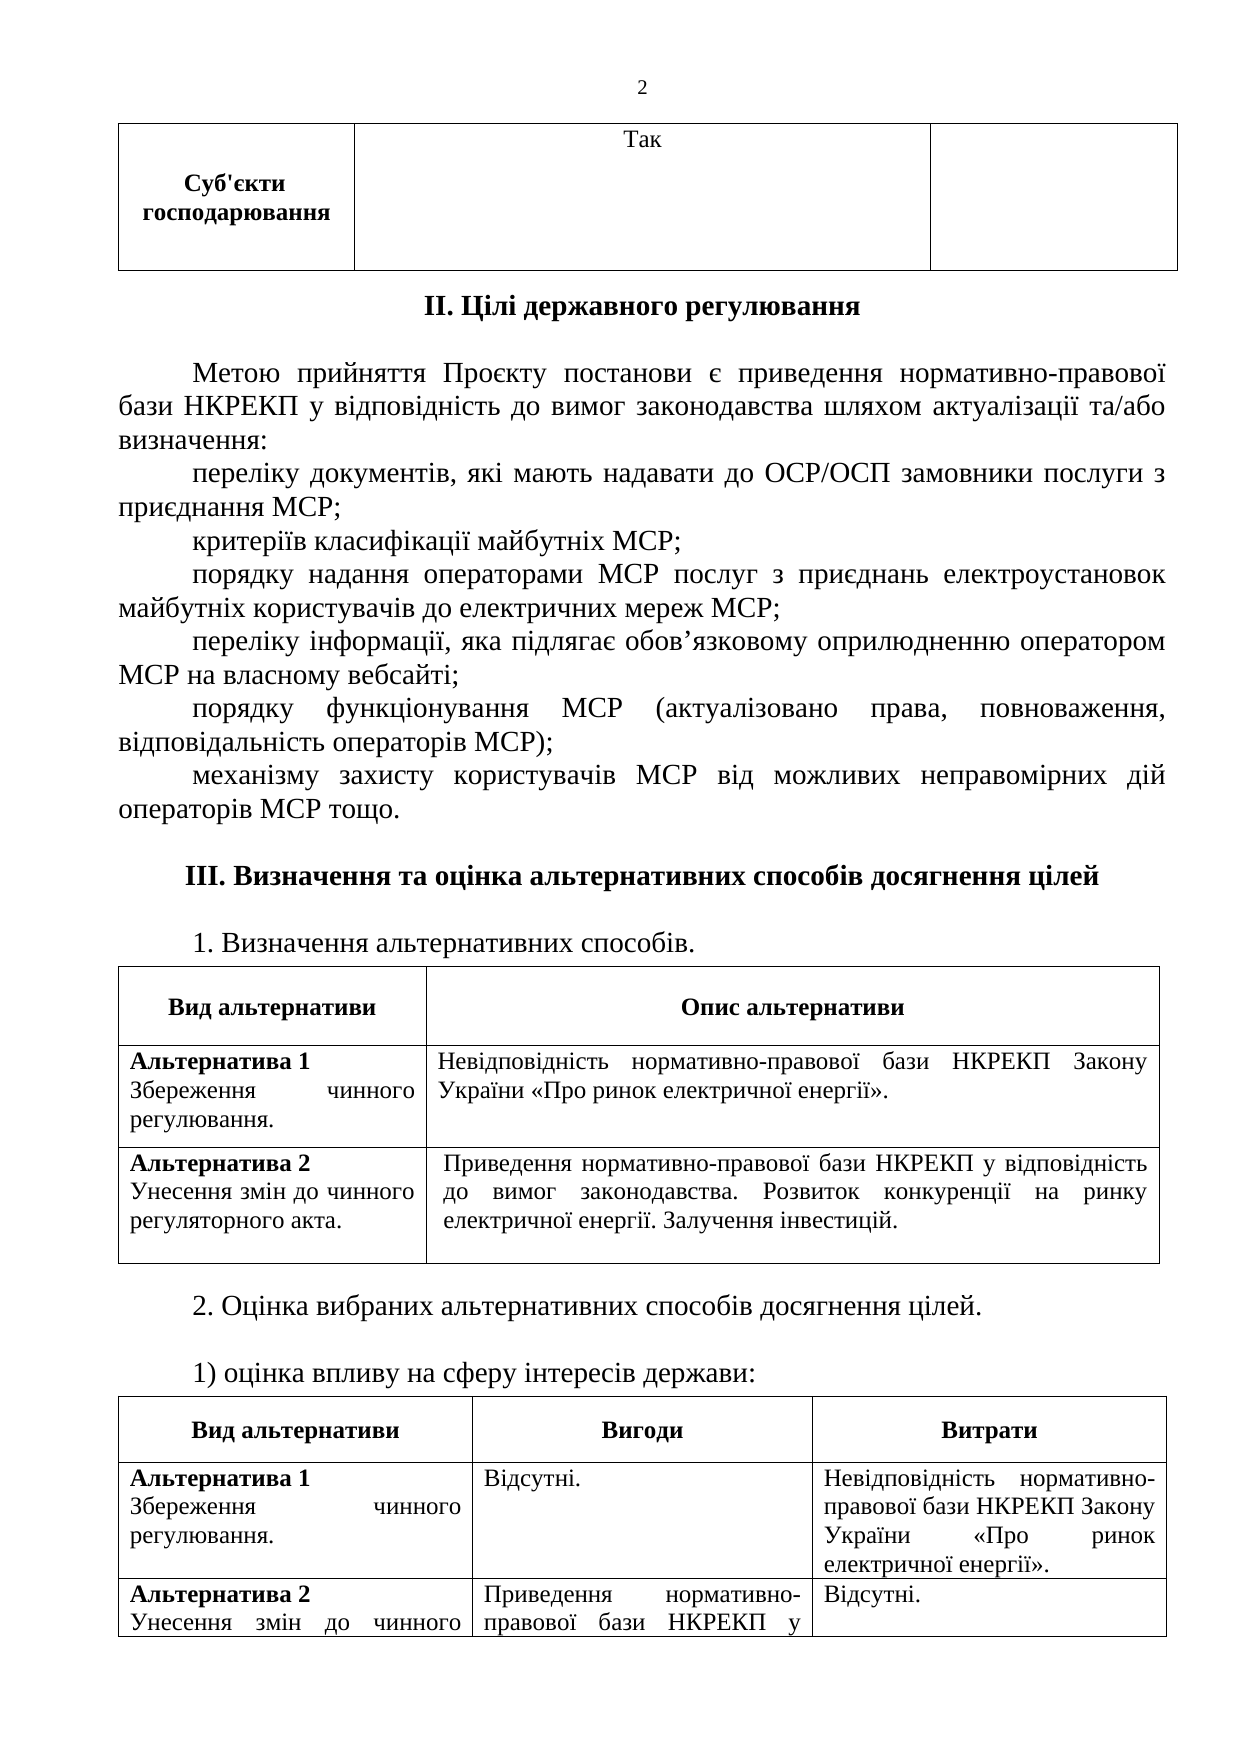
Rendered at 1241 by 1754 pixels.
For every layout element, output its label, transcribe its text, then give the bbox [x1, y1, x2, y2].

text Метою прийняття Проєкту постанови є приведення нормативно-правової бази НКРЕКП у відповідність до вимог законодавства шляхом актуалізації та/або визначення: [118, 355, 1166, 456]
text 2. Оцінка вибраних альтернативних способів досягнення цілей. [118, 1288, 1166, 1321]
text порядку функціонування МСР (актуалізовано права, повноваження, відповідальність операторів МСР); [118, 690, 1166, 757]
table_header Вигоди [473, 1397, 812, 1462]
text переліку документів, які мають надавати до ОСР/ОСП замовники послуги з приєднання МСР; [118, 456, 1166, 523]
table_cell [119, 1579, 472, 1636]
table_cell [473, 1579, 812, 1636]
text механізму захисту користувачів МСР від можливих неправомірних дій операторів МСР тощо. [118, 757, 1166, 824]
text критеріїв класифікації майбутніх МСР; [118, 523, 1166, 556]
table_cell Невідповідність нормативно-правової бази НКРЕКП Закону України «Про ринок електричної енергії». [427, 1046, 1159, 1147]
table_header Витрати [813, 1397, 1166, 1462]
table_cell Альтернатива 2 Унесення змін до чинного регуляторного акта. [119, 1148, 426, 1263]
table_cell Так [355, 124, 930, 270]
text ІІІ. Визначення та оцінка альтернативних способів досягнення цілей [118, 858, 1166, 892]
table_cell Альтернатива 1 Збереження чинного регулювання. [119, 1046, 426, 1147]
text ІІ. Цілі державного регулювання [118, 288, 1166, 321]
table_cell Альтернатива 1 Збереження чинного регулювання. [119, 1463, 472, 1578]
table_cell Невідповідність нормативно-правової бази НКРЕКП Закону України «Про ринок електричної енергії». [813, 1463, 1166, 1578]
table_cell Суб'єкти господарювання [119, 124, 354, 270]
text переліку інформації, яка підлягає обов’язковому оприлюдненню оператором МСР на власному вебсайті; [118, 623, 1166, 690]
table_header Опис альтернативи [427, 967, 1159, 1045]
table_cell Відсутні. [473, 1463, 812, 1578]
table_cell [931, 124, 1177, 270]
text 1. Визначення альтернативних способів. [118, 925, 1166, 959]
text 1) оцінка впливу на сферу інтересів держави: [118, 1355, 1166, 1388]
table_header Вид альтернативи [119, 1397, 472, 1462]
text порядку надання операторами МСР послуг з приєднань електроустановок майбутніх користувачів до електричних мереж МСР; [118, 556, 1166, 623]
table_header Вид альтернативи [119, 967, 426, 1045]
table_cell Відсутні. [813, 1579, 1166, 1636]
